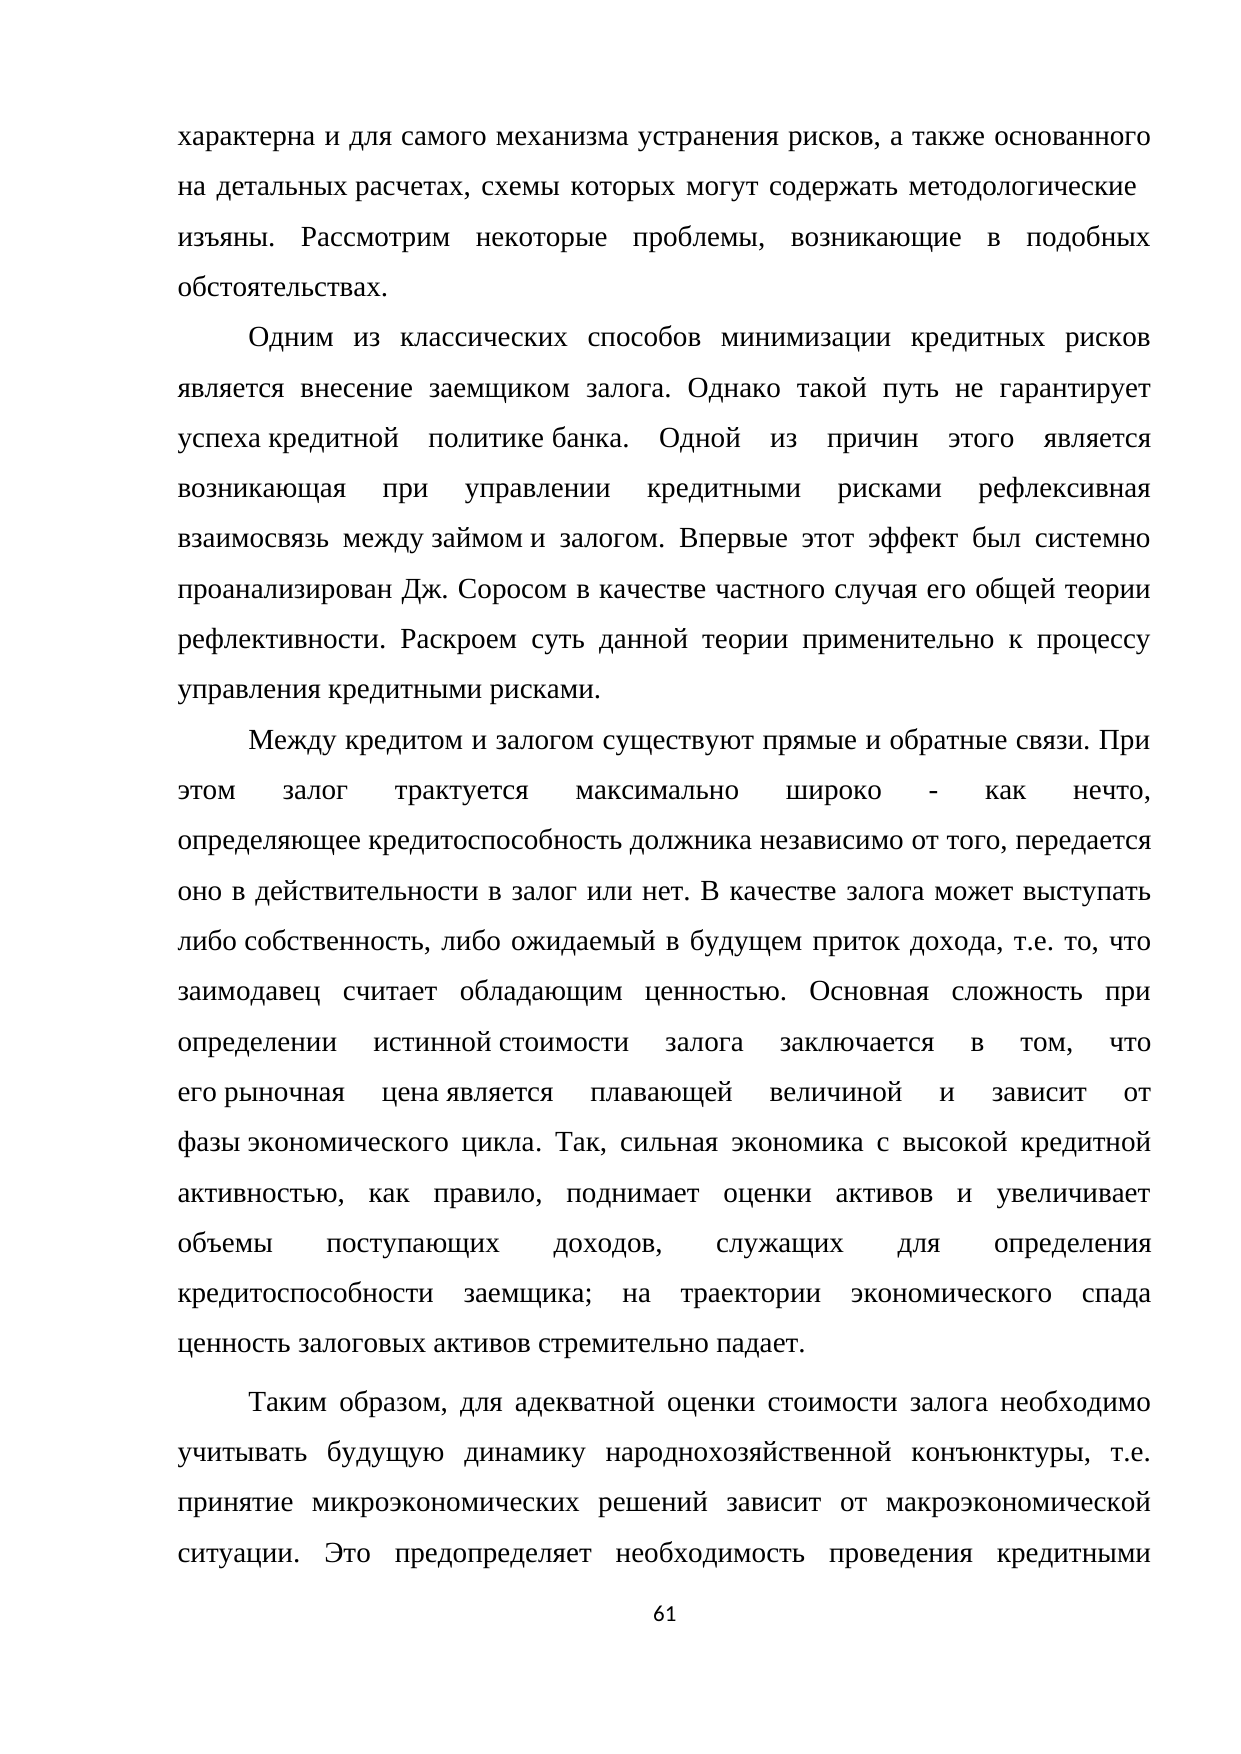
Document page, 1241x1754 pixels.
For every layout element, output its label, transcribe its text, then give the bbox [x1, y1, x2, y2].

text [177, 118, 1152, 303]
text Одним из классических способов минимизации кредитных рисков является внесение заемщиком залога. Однако такой путь не гарантирует успеха кредитной политике банка. Одной из причин этого является возникающая при управлении кредитными рисками рефлексивная взаимосвязь между займом и залогом. Впервые этот эффект был системно проанализирован Дж. Соросом в качестве частного случая его общей теории рефлективности. Раскроем суть данной теории применительно к процессу управления кредитными рисками. [177, 319, 1152, 705]
text Между кредитом и залогом существуют прямые и обратные связи. При этом залог трактуется максимально широко - как нечто, определяющее кредитоспособность должника независимо от того, передается оно в действительности в залог или нет. В качестве залога может выступать либо собственность, либо ожидаемый в будущем приток дохода, т.е. то, что заимодавец считает обладающим ценностью. Основная сложность при определении истинной стоимости залога заключается в том, что его рыночная цена является плавающей величиной и зависит от фазы экономического цикла. Так, сильная экономика с высокой кредитной активностью, как правило, поднимает оценки активов и увеличивает объемы поступающих доходов, служащих для определения кредитоспособности заемщика; на траектории экономического спада ценность залоговых активов стремительно падает. [177, 722, 1152, 1359]
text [177, 1384, 1152, 1568]
